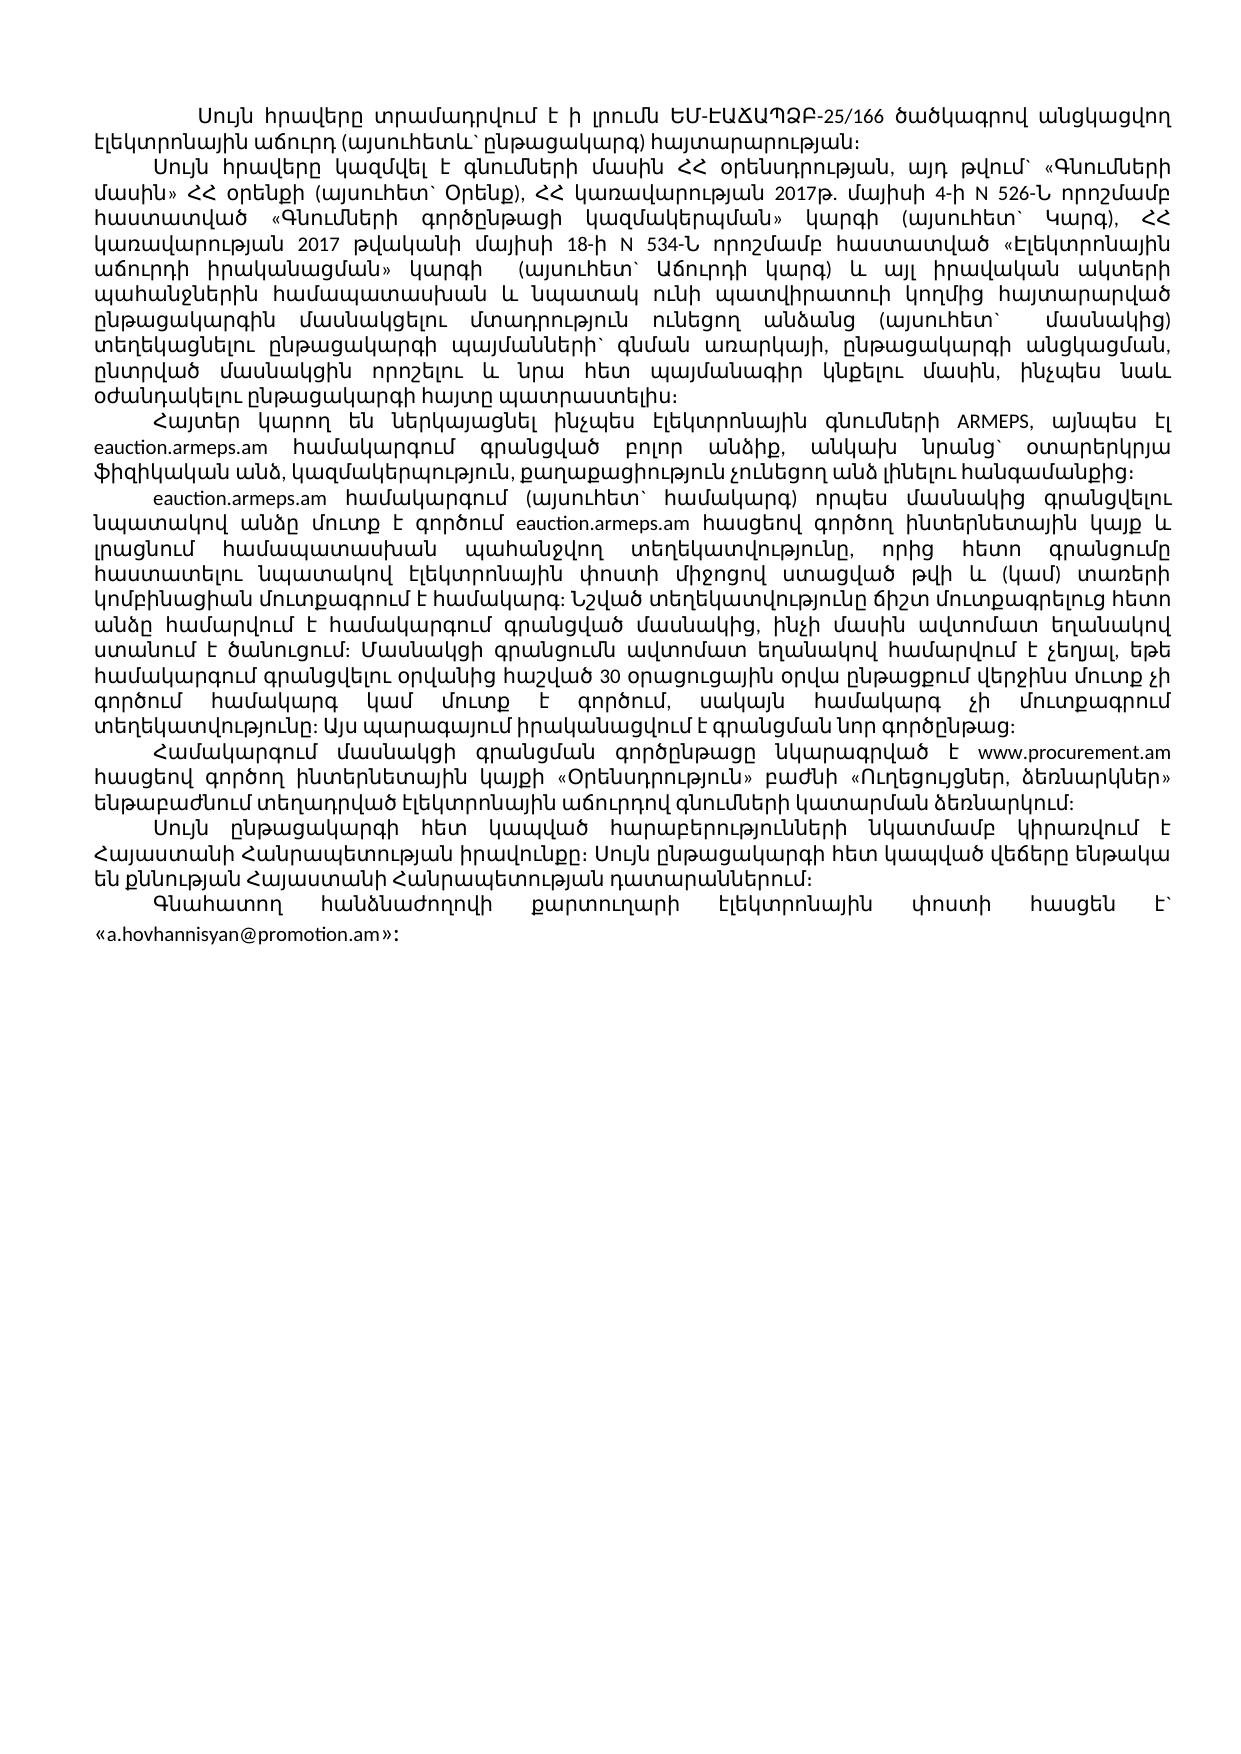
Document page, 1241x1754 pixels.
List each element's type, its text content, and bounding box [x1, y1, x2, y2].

text Գնահատող հանձնաժողովի քարտուղարի էլեկտրոնային փոստի հասցեն է` «a.hovhannisyan@promotion.am»: [94, 892, 1171, 948]
text Սույն հրավերը տրամադրվում է ի լրումն ԵՄ-ԷԱՃԱՊՁԲ-25/166 ծածկագրով անցկացվող էլեկտրոնային աճուրդ (այսուհետև` ընթացակարգ) հայտարարության։ [94, 104, 1171, 154]
text eauction.armeps.am համակարգում (այսուհետ` համակարգ) որպես մասնակից գրանցվելու նպատակով անձը մուտք է գործում eauction.armeps.am հասցեով գործող ինտերնետային կայք և լրացնում համապատասխան պահանջվող տեղեկատվությունը, որից հետո գրանցումը հաստատելու նպատակով էլեկտրոնային փոստի միջոցով ստացված թվի և (կամ) տառերի կոմբինացիան մուտքագրում է համակարգ: Նշված տեղեկատվությունը ճիշտ մուտքագրելուց հետո անձը համարվում է համակարգում գրանցված մասնակից, ինչի մասին ավտոմատ եղանակով ստանում է ծանուցում: Մասնակցի գրանցումն ավտոմատ եղանակով համարվում է չեղյալ, եթե համակարգում գրանցվելու օրվանից հաշված 30 օրացուցային օրվա ընթացքում վերջինս մուտք չի գործում համակարգ կամ մուտք է գործում, սակայն համակարգ չի մուտքագրում տեղեկատվությունը: Այս պարագայում իրականացվում է գրանցման նոր գործընթաց: [94, 485, 1171, 739]
text Սույն ընթացակարգի հետ կապված հարաբերությունների նկատմամբ կիրառվում է Հայաստանի Հանրապետության իրավունքը։ Սույն ընթացակարգի հետ կապված վեճերը ենթակա են քննության Հայաստանի Հանրապետության դատարաններում։ [94, 815, 1171, 892]
text Սույն հրավերը կազմվել է գնումների մասին ՀՀ օրենսդրության, այդ թվում` «Գնումների մասին» ՀՀ օրենքի (այսուհետ` Օրենք), ՀՀ կառավարության 2017թ. մայիսի 4-ի N 526-Ն որոշմամբ հաստատված «Գնումների գործընթացի կազմակերպման» կարգի (այսուհետ` Կարգ), ՀՀ կառավարության 2017 թվականի մայիսի 18-ի N 534-Ն որոշմամբ հաստատված «Էլեկտրոնային աճուրդի իրականացման» կարգի (այսուհետ` Աճուրդի կարգ) և այլ իրավական ակտերի պահանջներին համապատասխան և նպատակ ունի պատվիրատուի կողմից հայտարարված ընթացակարգին մասնակցելու մտադրություն ունեցող անձանց (այսուհետ` մասնակից) տեղեկացնելու ընթացակարգի պայմանների` գնման առարկայի, ընթացակարգի անցկացման, ընտրված մասնակցին որոշելու և նրա հետ պայմանագիր կնքելու մասին, ինչպես նաև օժանդակելու ընթացակարգի հայտը պատրաստելիս։ [94, 154, 1171, 409]
text Համակարգում մասնակցի գրանցման գործընթացը նկարագրված է www.procurement.am հասցեով գործող ինտերնետային կայքի «Օրենսդրություն» բաժնի «Ուղեցույցներ, ձեռնարկներ» ենթաբաժնում տեղադրված էլեկտրոնային աճուրդով գնումների կատարման ձեռնարկում: [94, 739, 1171, 815]
text Հայտեր կարող են ներկայացնել ինչպես էլեկտրոնային գնումների ARMEPS, այնպես էլ eauction.armeps.am համակարգում գրանցված բոլոր անձիք, անկախ նրանց` օտարերկրյա ֆիզիկական անձ, կազմակերպություն, քաղաքացիություն չունեցող անձ լինելու հանգամանքից։ [94, 409, 1171, 485]
